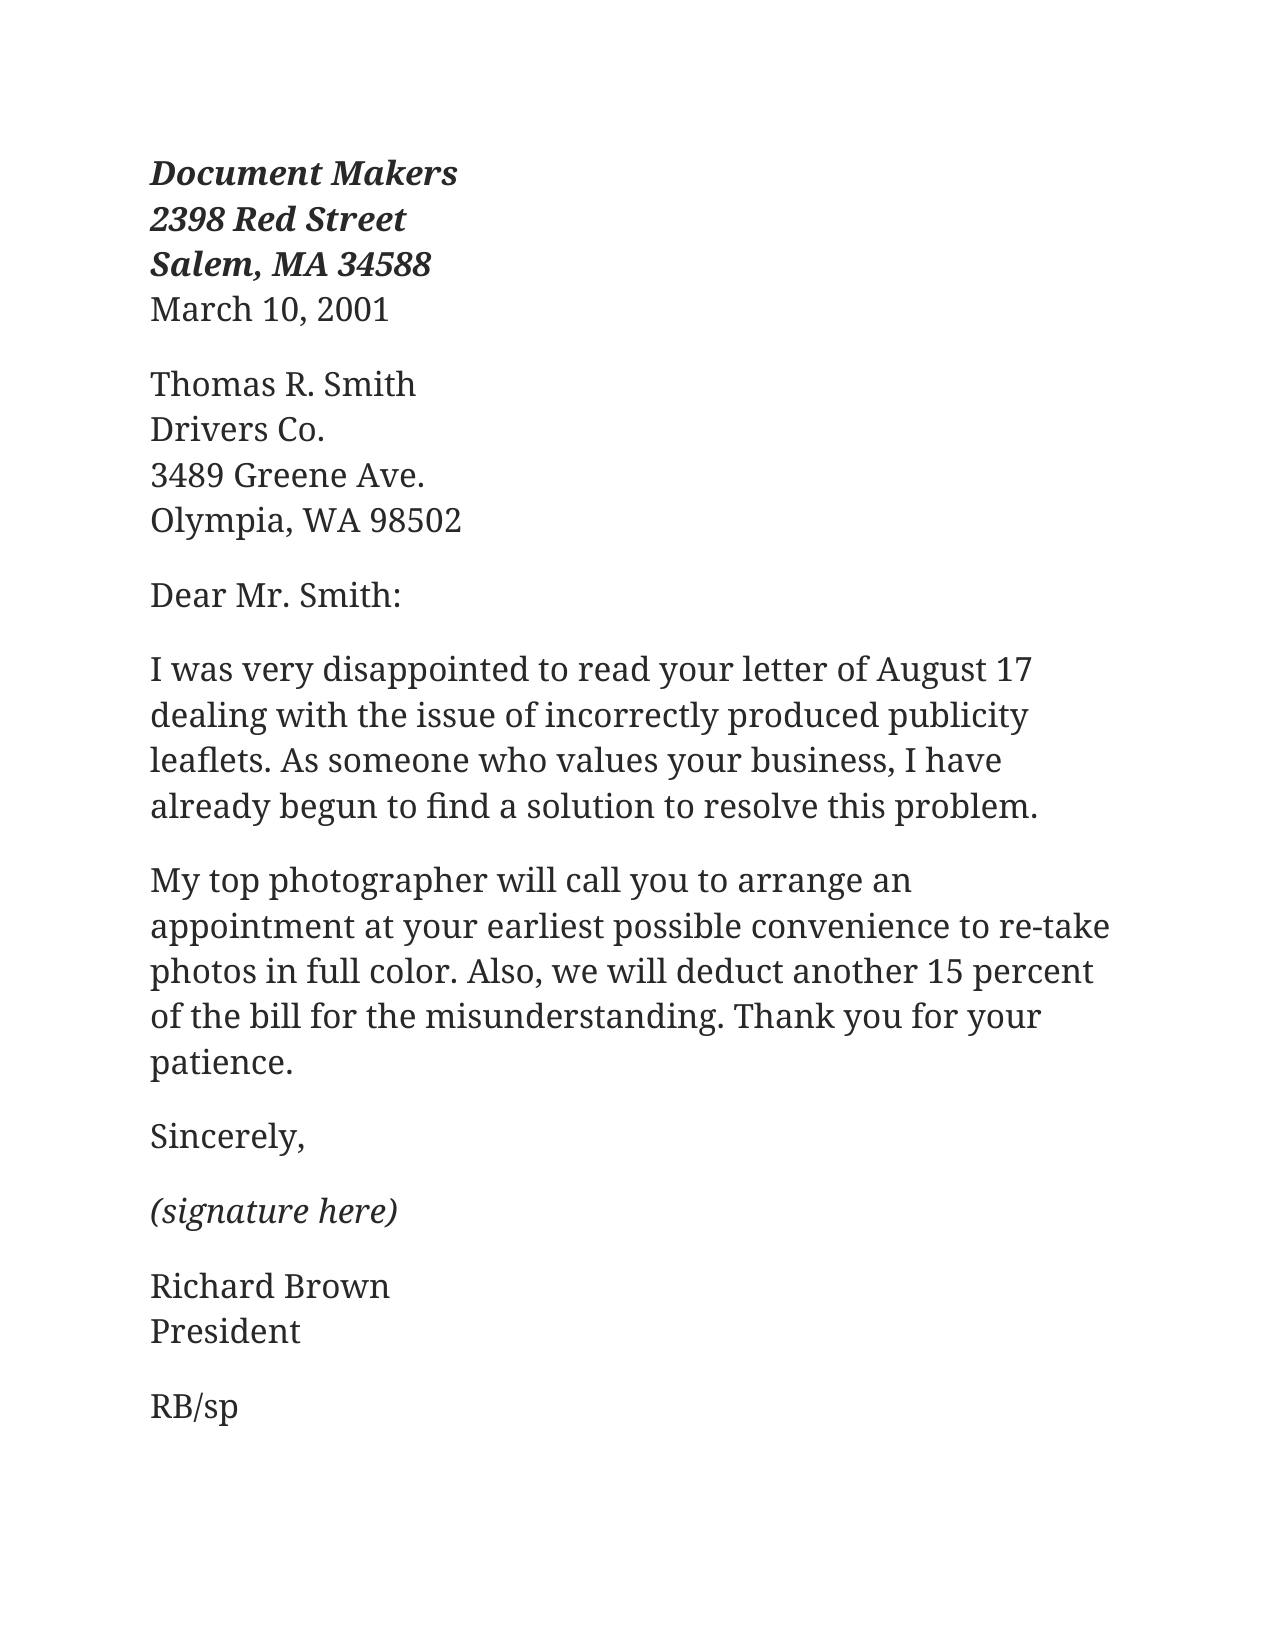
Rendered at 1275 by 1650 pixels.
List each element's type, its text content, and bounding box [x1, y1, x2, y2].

text Dear Mr. Smith: [150, 572, 1125, 617]
text Richard Brown President [150, 1262, 1125, 1353]
text Sincerely, [150, 1113, 1125, 1159]
text RB/sp [150, 1382, 1125, 1428]
text I was very disappointed to read your letter of August 17 dealing with the issue of incorrectly produced publicity leaflets. As someone who values your business, I have already begun to find a solution to resolve this problem. [150, 646, 1125, 828]
text Document Makers 2398 Red Street Salem, MA 34588 March 10, 2001 [150, 150, 1125, 332]
text My top photographer will call you to arrange an appointment at your earliest possible convenience to re-take photos in full color. Also, we will deduct another 15 percent of the bill for the misunderstanding. Thank you for your patience. [150, 857, 1125, 1084]
text (signature here) [150, 1188, 1125, 1233]
text Thomas R. Smith Drivers Co. 3489 Greene Ave. Olympia, WA 98502 [150, 361, 1125, 542]
